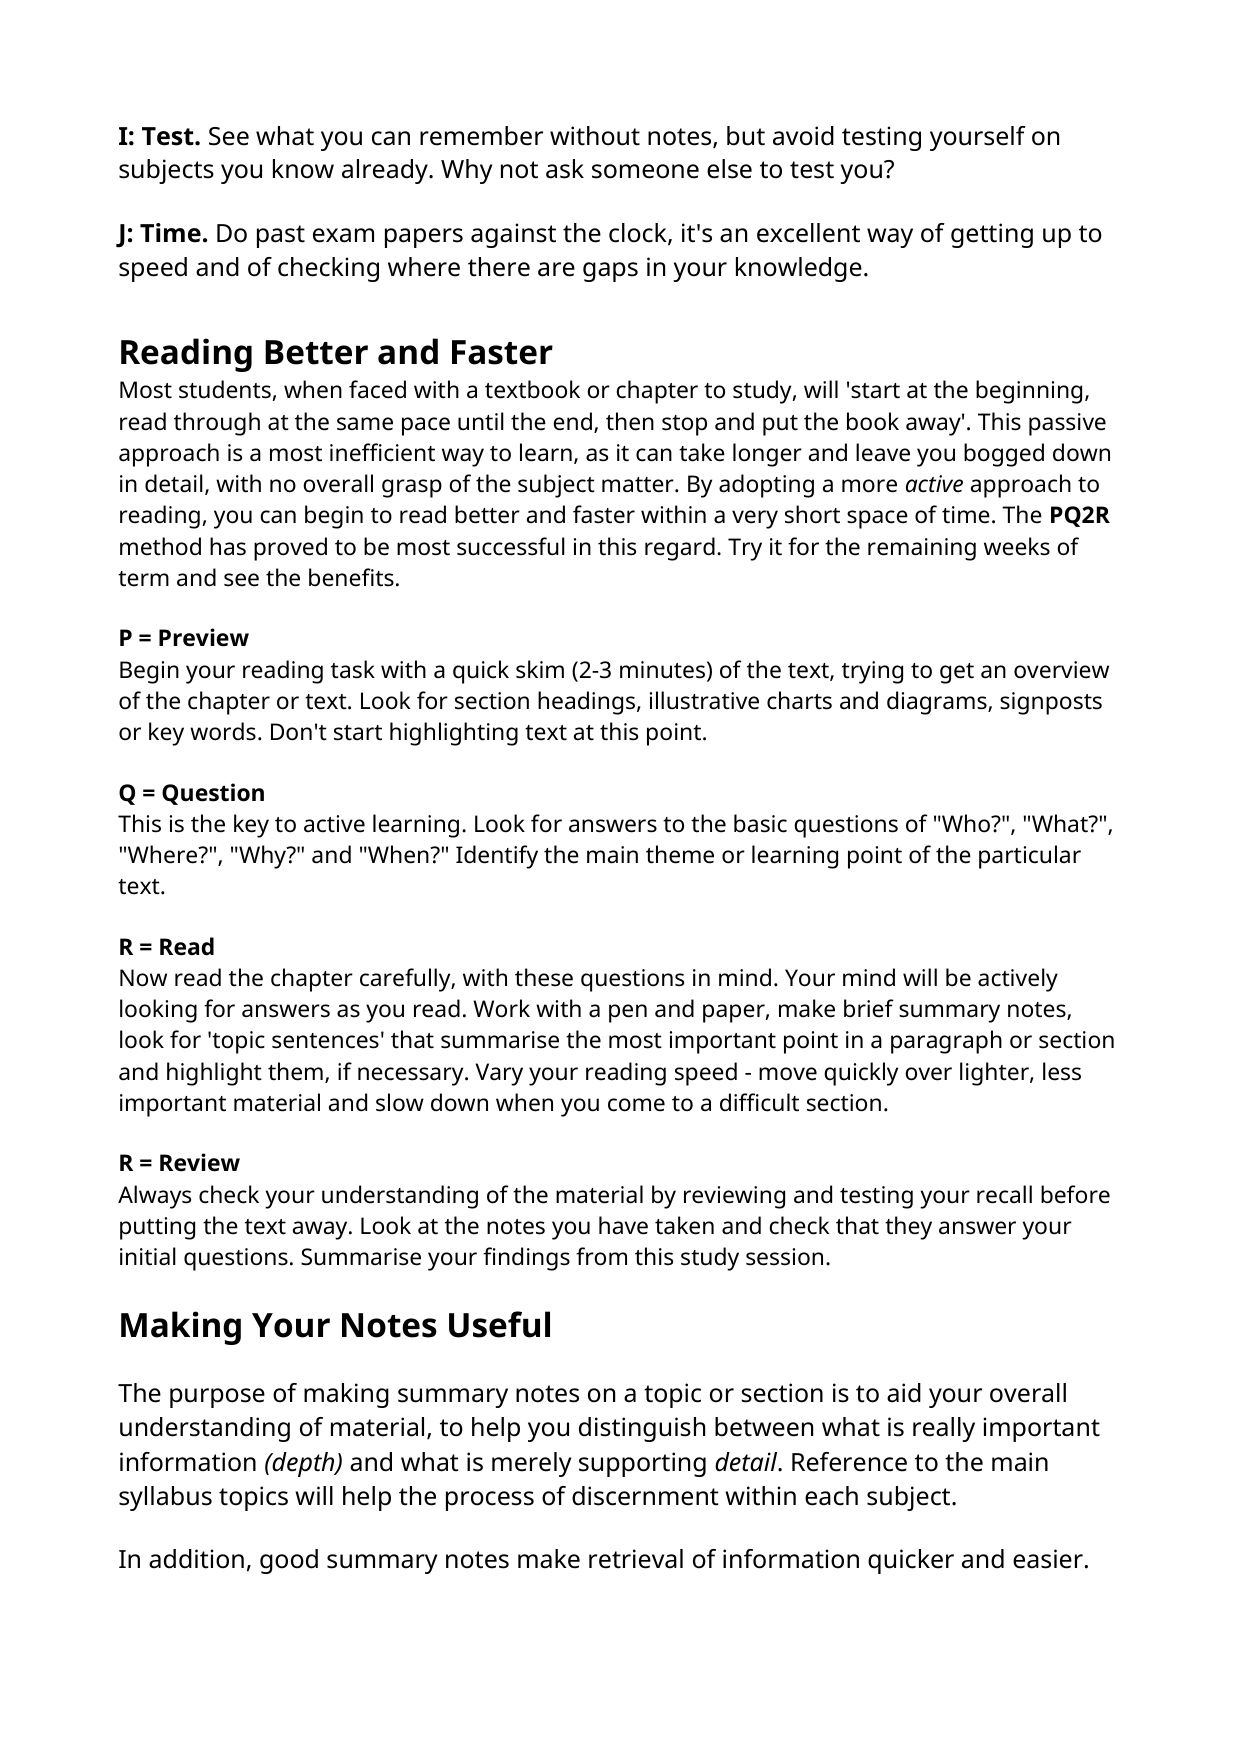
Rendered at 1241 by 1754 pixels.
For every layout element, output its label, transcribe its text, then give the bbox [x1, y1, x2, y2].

text In addition, good summary notes make retrieval of information quicker and easier. [118, 1541, 1122, 1576]
text I: Test. See what you can remember without notes, but avoid testing yourself on subjects you know already. Why not ask someone else to test you? [118, 118, 1122, 186]
text Most students, when faced with a textbook or chapter to study, will 'start at the beginning, read through at the same pace until the end, then stop and put the book away'. This passive approach is a most inefficient way to learn, as it can take longer and leave you bogged down in detail, with no overall grasp of the subject matter. By adopting a more active approach to reading, you can begin to read better and faster within a very short space of time. The PQ2R method has proved to be most successful in this regard. Try it for the remaining weeks of term and see the benefits. [118, 374, 1122, 593]
text R = Read Now read the chapter carefully, with these questions in mind. Your mind will be actively looking for answers as you read. Work with a pen and paper, make brief summary notes, look for 'topic sentences' that summarise the most important point in a paragraph or section and highlight them, if necessary. Vary your reading speed - move quickly over lighter, less important material and slow down when you come to a difficult section. [118, 931, 1122, 1118]
text R = Review Always check your understanding of the material by reviewing and testing your recall before putting the text away. Look at the notes you have taken and check that they answer your initial questions. Summarise your findings from this study session. [118, 1147, 1122, 1272]
text The purpose of making summary notes on a topic or section is to aid your overall understanding of material, to help you distinguish between what is really important information (depth) and what is merely supporting detail. Reference to the main syllabus topics will help the process of discernment within each subject. [118, 1376, 1122, 1512]
text J: Time. Do past exam papers against the clock, it's an excellent way of getting up to speed and of checking where there are gaps in your knowledge. [118, 215, 1122, 283]
text Reading Better and Faster [118, 329, 1122, 374]
text Q = Question This is the key to active learning. Look for answers to the basic questions of "Who?", "What?", "Where?", "Why?" and "When?" Identify the main theme or learning point of the particular text. [118, 776, 1122, 901]
text Making Your Notes Useful [118, 1301, 1122, 1347]
text P = Preview Begin your reading task with a quick skim (2-3 minutes) of the text, trying to get an overview of the chapter or text. Look for section headings, illustrative charts and diagrams, signposts or key words. Don't start highlighting text at this point. [118, 622, 1122, 747]
